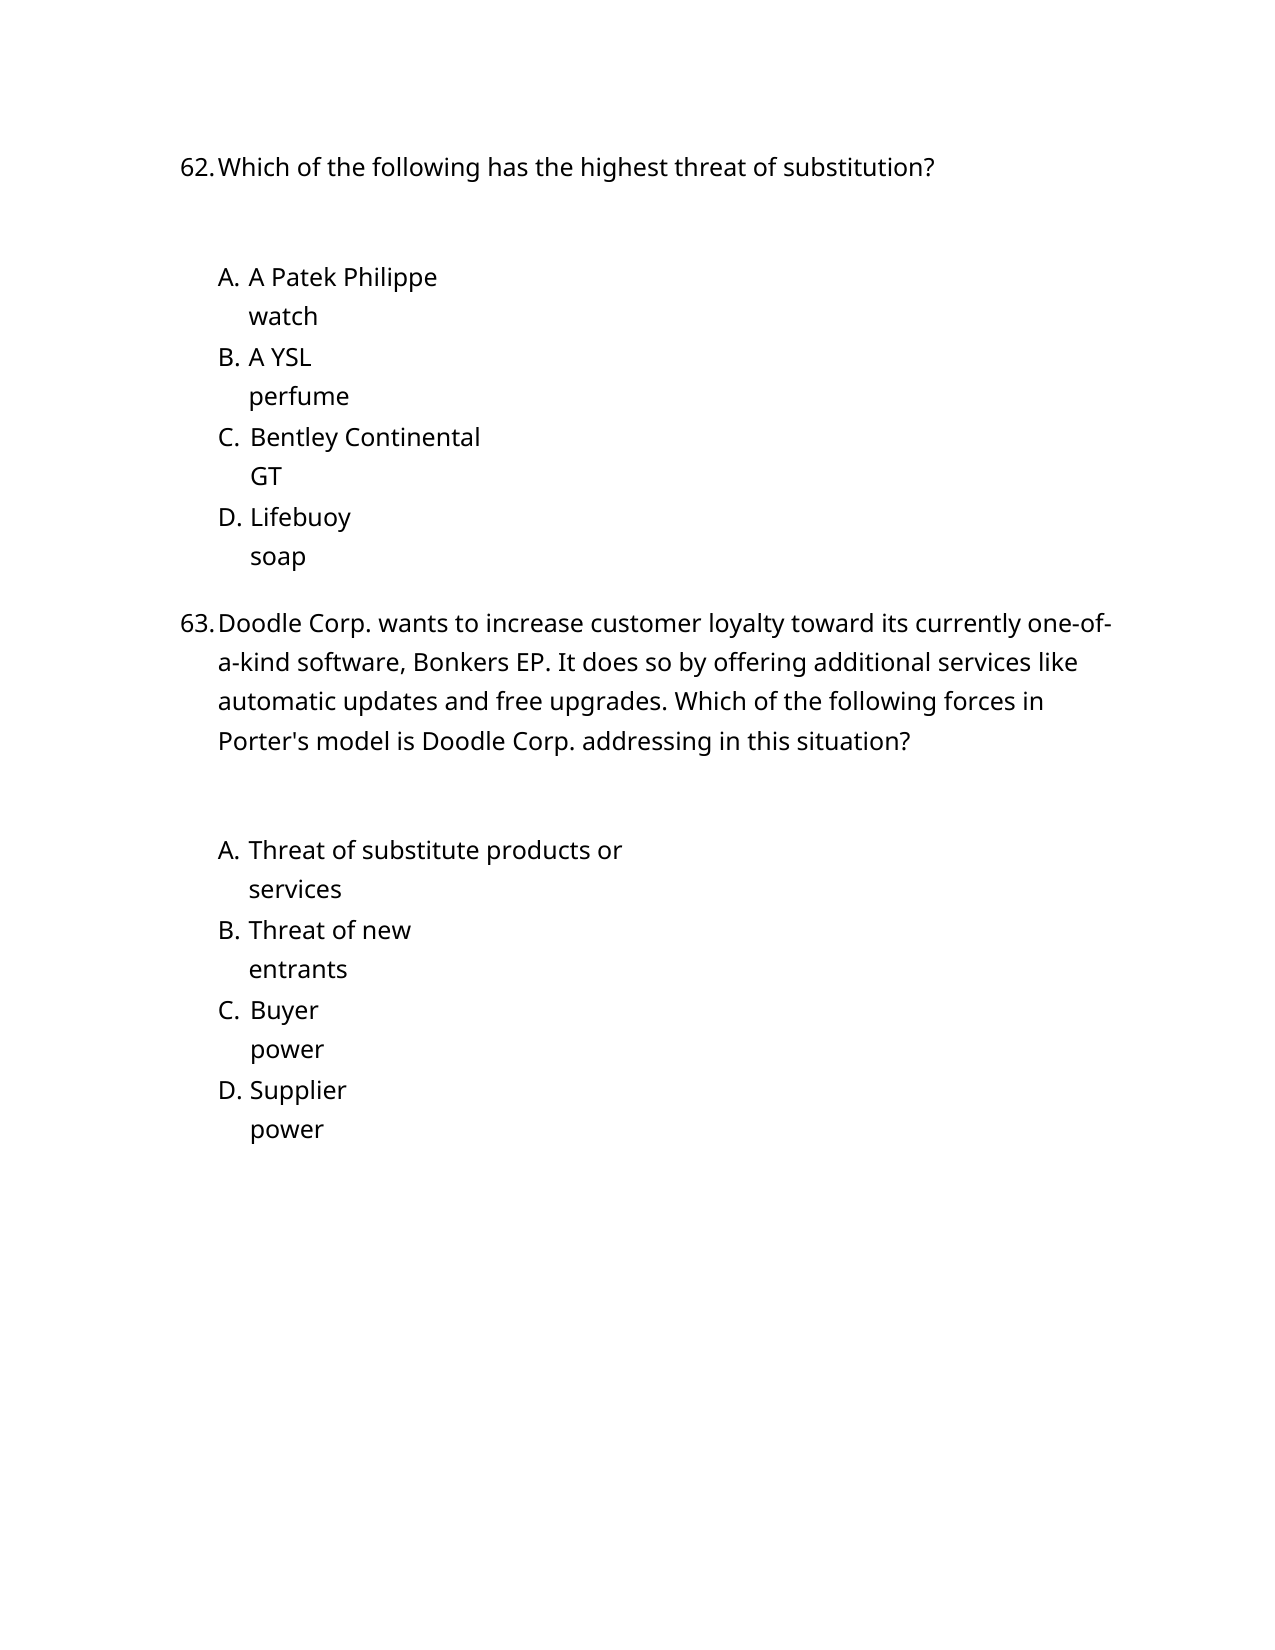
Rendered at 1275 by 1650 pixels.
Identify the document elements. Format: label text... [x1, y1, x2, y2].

table_header 62. [180, 150, 218, 576]
table_header Which of the following has the highest threat of substitution? [218, 150, 1125, 576]
table_header Doodle Corp. wants to increase customer loyalty toward its currently one-of-a-kind software, Bonkers EP. It does so by offering additional services like automatic updates and free upgrades. Which of the following forces in Porter's model is Doodle Corp. addressing in this situation? [218, 606, 1125, 1150]
table_header 63. [180, 606, 218, 1150]
